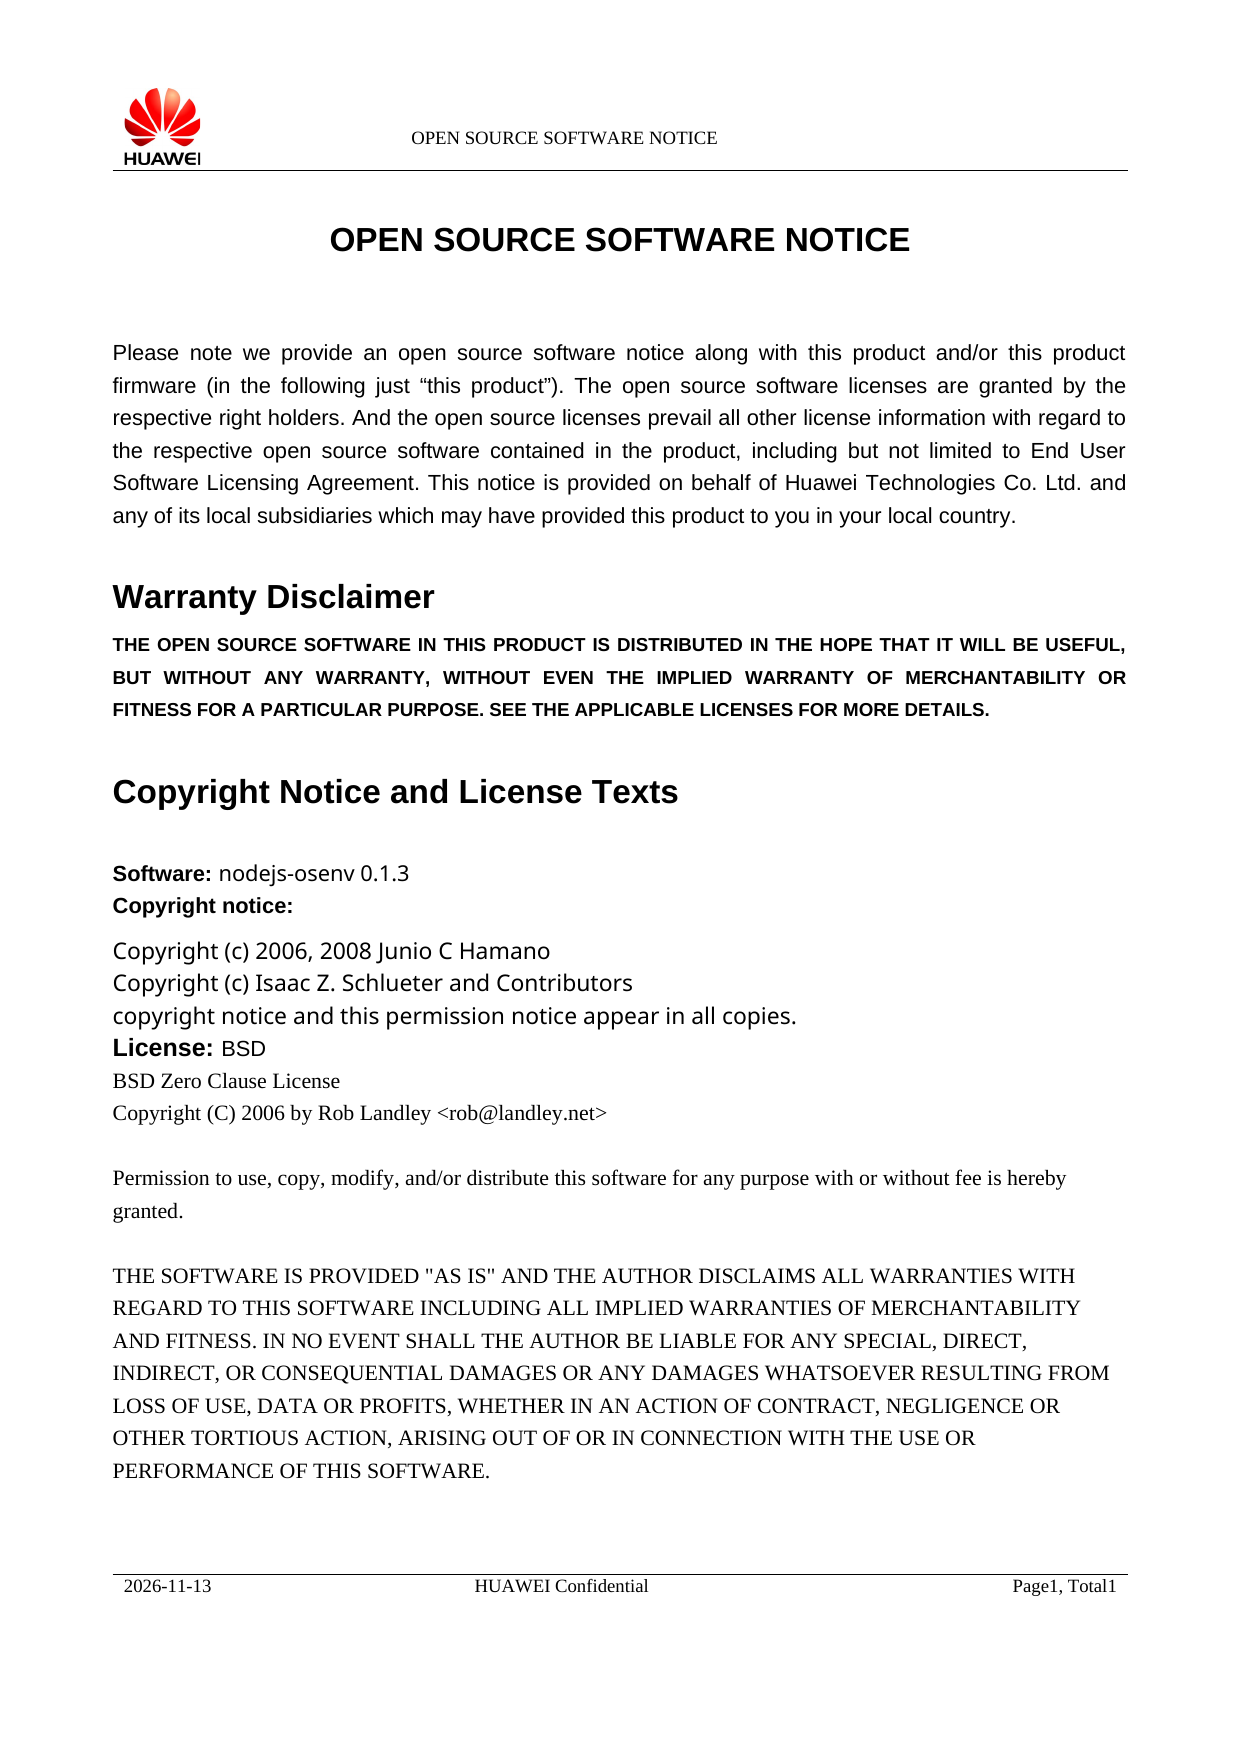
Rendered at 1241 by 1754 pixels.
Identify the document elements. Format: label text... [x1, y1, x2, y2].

text Copyright Notice and License Texts [112, 759, 1128, 824]
text Please note we provide an open source software notice along with this product and/or this product firmware (in the following just “this product”). The open source software licenses are granted by the respective right holders. And the open source licenses prevail all other license information with regard to the respective open source software contained in the product, including but not limited to End User Software Licensing Agreement. This notice is provided on behalf of Huawei Technologies Co. Ltd. and any of its local subsidiaries which may have provided this product to you in your local country. [112, 336, 1128, 531]
title Software: nodejs-osenv 0.1.3 [112, 856, 1128, 889]
text License: BSD [112, 1031, 1128, 1064]
text Copyright (c) 2006, 2008 Junio C Hamano [112, 934, 1128, 966]
text copyright notice and this permission notice appear in all copies. [112, 999, 1128, 1031]
text BSD Zero Clause License Copyright (C) 2006 by Rob Landley <rob@landley.net> Permission to use, copy, modify, and/or distribute this software for any purpose with or without fee is hereby granted. THE SOFTWARE IS PROVIDED "AS IS" AND THE AUTHOR DISCLAIMS ALL WARRANTIES WITH REGARD TO THIS SOFTWARE INCLUDING ALL IMPLIED WARRANTIES OF MERCHANTABILITY AND FITNESS. IN NO EVENT SHALL THE AUTHOR BE LIABLE FOR ANY SPECIAL, DIRECT, INDIRECT, OR CONSEQUENTIAL DAMAGES OR ANY DAMAGES WHATSOEVER RESULTING FROM LOSS OF USE, DATA OR PROFITS, WHETHER IN AN ACTION OF CONTRACT, NEGLIGENCE OR OTHER TORTIOUS ACTION, ARISING OUT OF OR IN CONNECTION WITH THE USE OR PERFORMANCE OF THIS SOFTWARE. [112, 1064, 1128, 1519]
text The open source software in this product is distributed in the hope that it will be useful, but WITHOUT ANY WARRANTY, without even the implied warranty of MERCHANTABILITY or FITNESS FOR A PARTICULAR PURPOSE. See the applicable licenses for more details. [112, 629, 1128, 726]
text Copyright notice: [112, 889, 1128, 921]
picture [124, 88, 201, 165]
text Copyright (c) Isaac Z. Schlueter and Contributors [112, 966, 1128, 999]
text OPEN SOURCE SOFTWARE NOTICE [112, 206, 1128, 271]
text Warranty Disclaimer [112, 564, 1128, 629]
